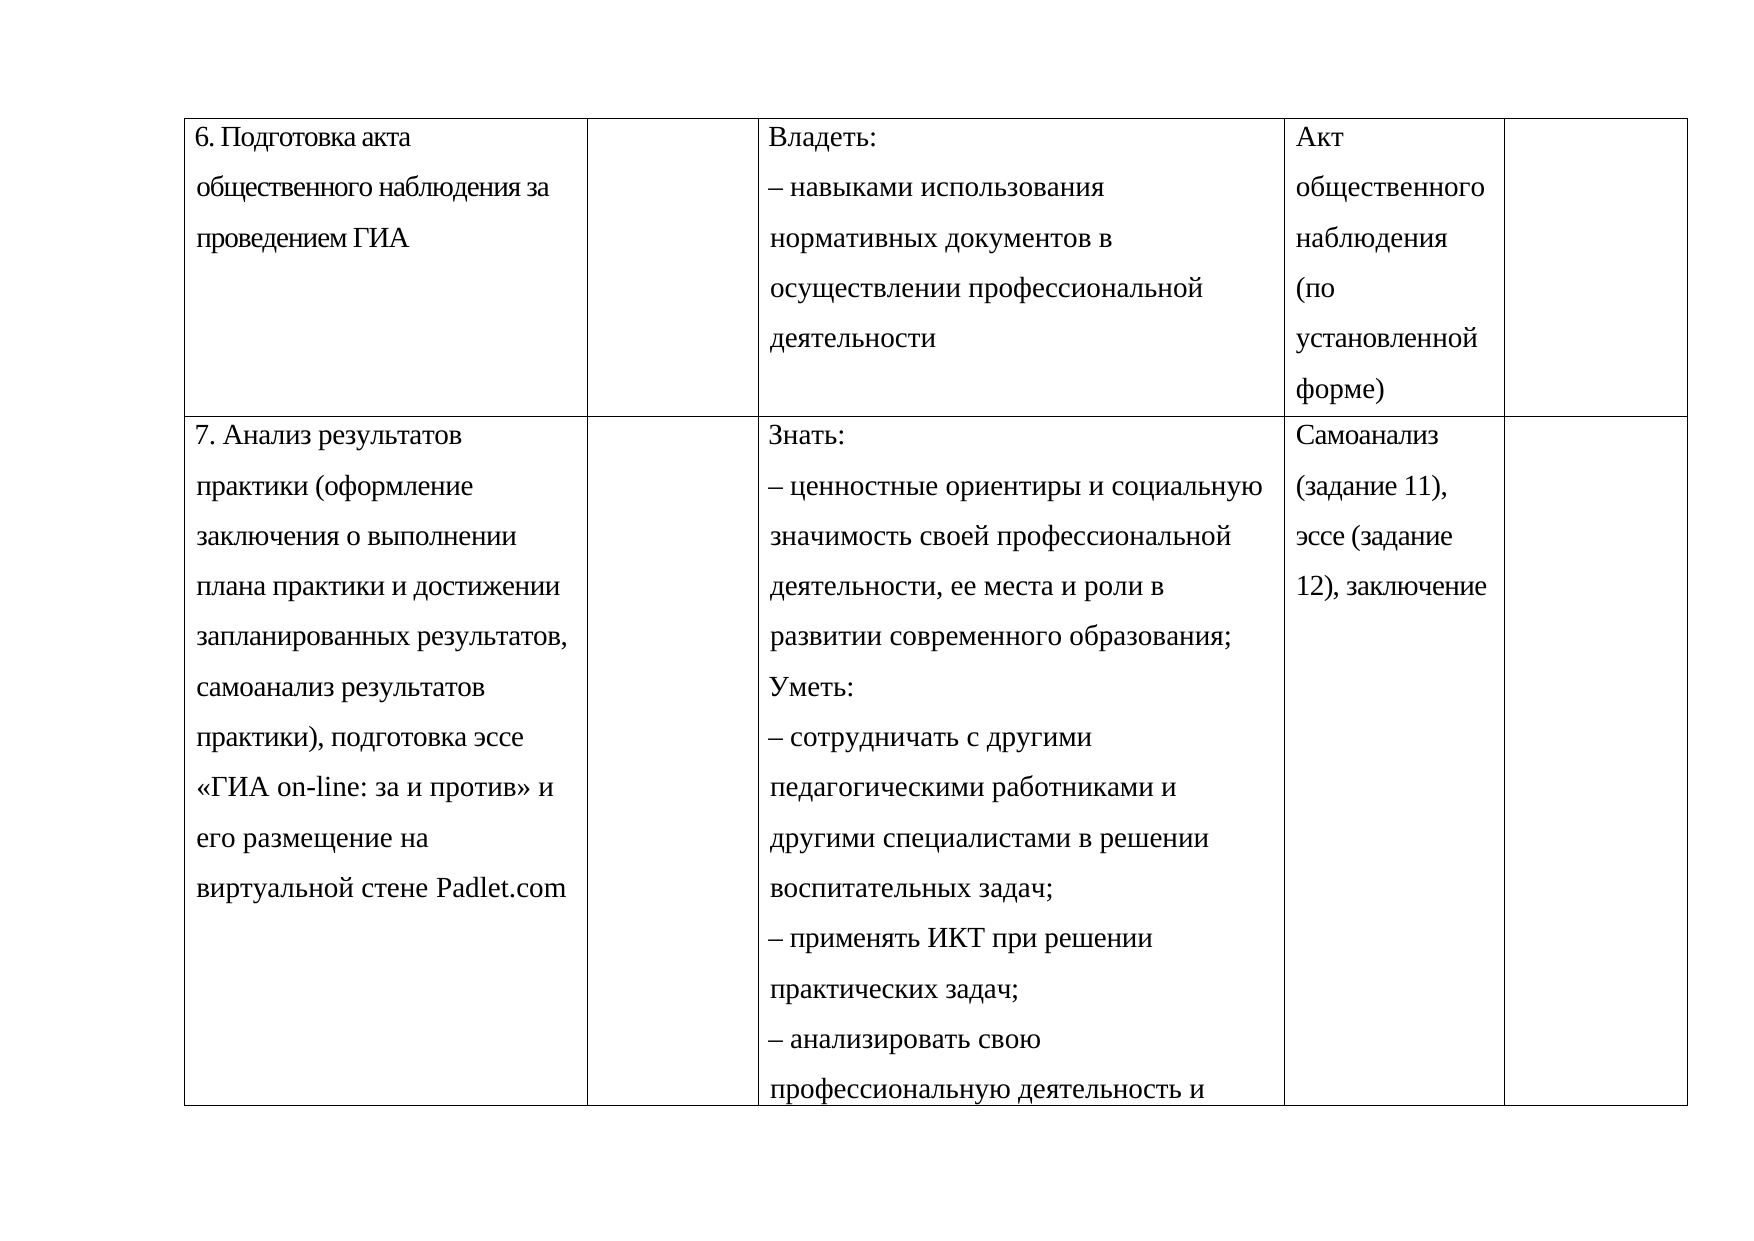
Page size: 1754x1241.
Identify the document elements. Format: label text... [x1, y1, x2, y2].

table_cell Владеть: – навыками использования нормативных документов в осуществлении профессиональной деятельности [759, 119, 1284, 416]
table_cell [1285, 417, 1504, 1105]
table_cell [1505, 417, 1687, 1105]
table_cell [185, 417, 587, 1105]
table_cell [759, 417, 1284, 1105]
table_cell 6. Подготовка акта общественного наблюдения за проведением ГИА [185, 119, 587, 416]
table_cell [1505, 119, 1687, 416]
table_cell [588, 417, 758, 1105]
table_cell [588, 119, 758, 416]
table_cell Акт общественного наблюдения (по установленной форме) [1285, 119, 1504, 416]
